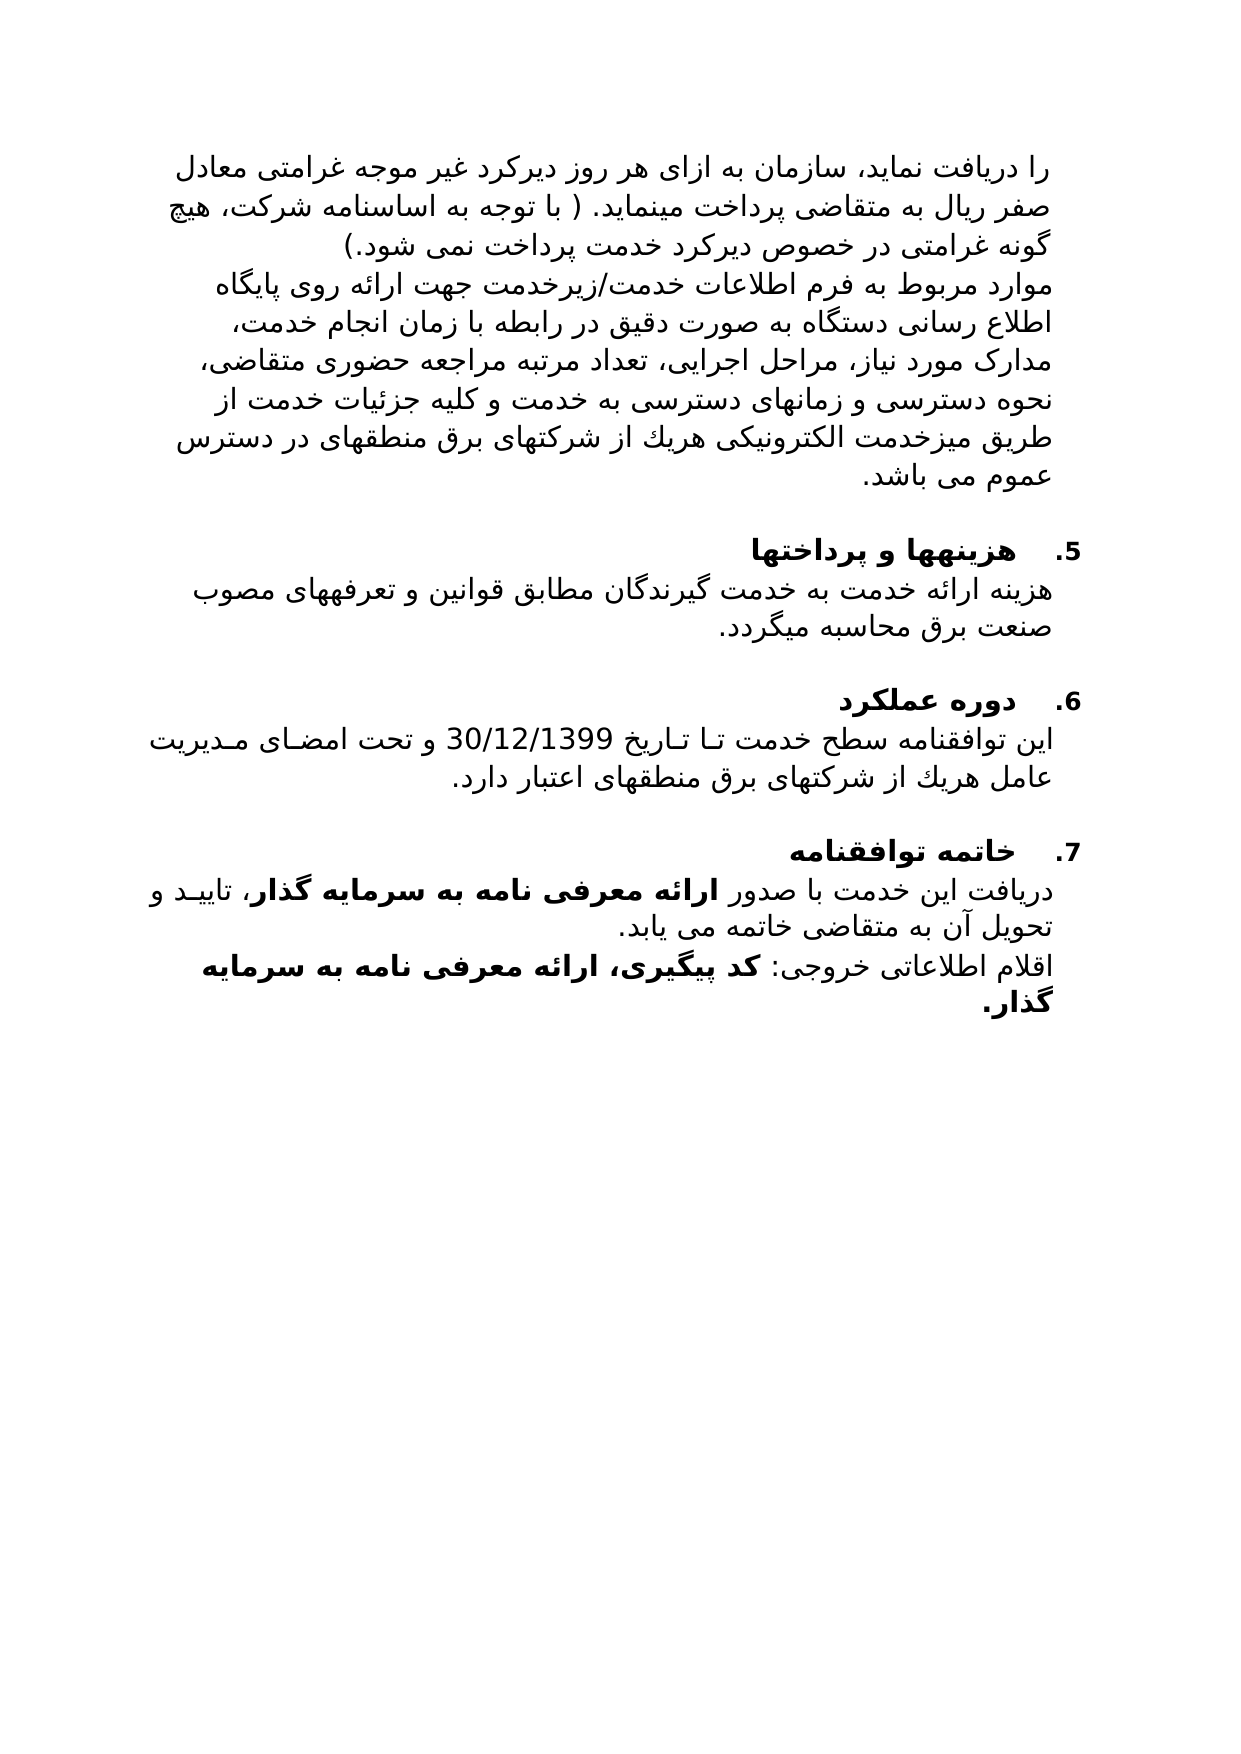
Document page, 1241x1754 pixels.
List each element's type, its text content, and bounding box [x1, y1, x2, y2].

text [149, 150, 1051, 262]
list هزینهها و پرداختها [150, 533, 1054, 567]
text هزینه ارائه خدمت به خدمت گیرندگان مطابق قوانین و تعرفههای مصوب صنعت برق محاسبه میگردد. [150, 572, 1054, 643]
text موارد مربوط به فرم اطلاعات خدمت/زیرخدمت جهت ارائه روی پایگاه اطلاع رسانی دستگاه به صورت دقیق در رابطه با زمان انجام خدمت، مدارک مورد نیاز، مراحل اجرایی، تعداد مرتبه مراجعه حضوری متقاضی، نحوه دسترسی و زمانهای دسترسی به خدمت و کلیه جزئیات خدمت از طریق میزخدمت الکترونیکی هریك از شرکتهای برق منطقهای در دسترس عموم می باشد. [149, 267, 1054, 493]
text این توافقنامه سطح خدمت تا تاریخ 30/12/1399 و تحت امضای مدیریت عامل هریك از شرکتهای برق منطقهای اعتبار دارد. [149, 722, 1054, 794]
text اقلام اطلاعاتی خروجی: کد پیگیری، ارائه معرفی نامه به سرمایه گذار. [150, 949, 1054, 1019]
list خاتمه توافقنامه [150, 834, 1054, 868]
text دریافت این خدمت با صدور ارائه معرفی نامه به سرمایه گذار، تایید و تحویل آن به متقاضی خاتمه می یابد. [150, 873, 1054, 943]
list دوره عملکرد [150, 683, 1054, 717]
